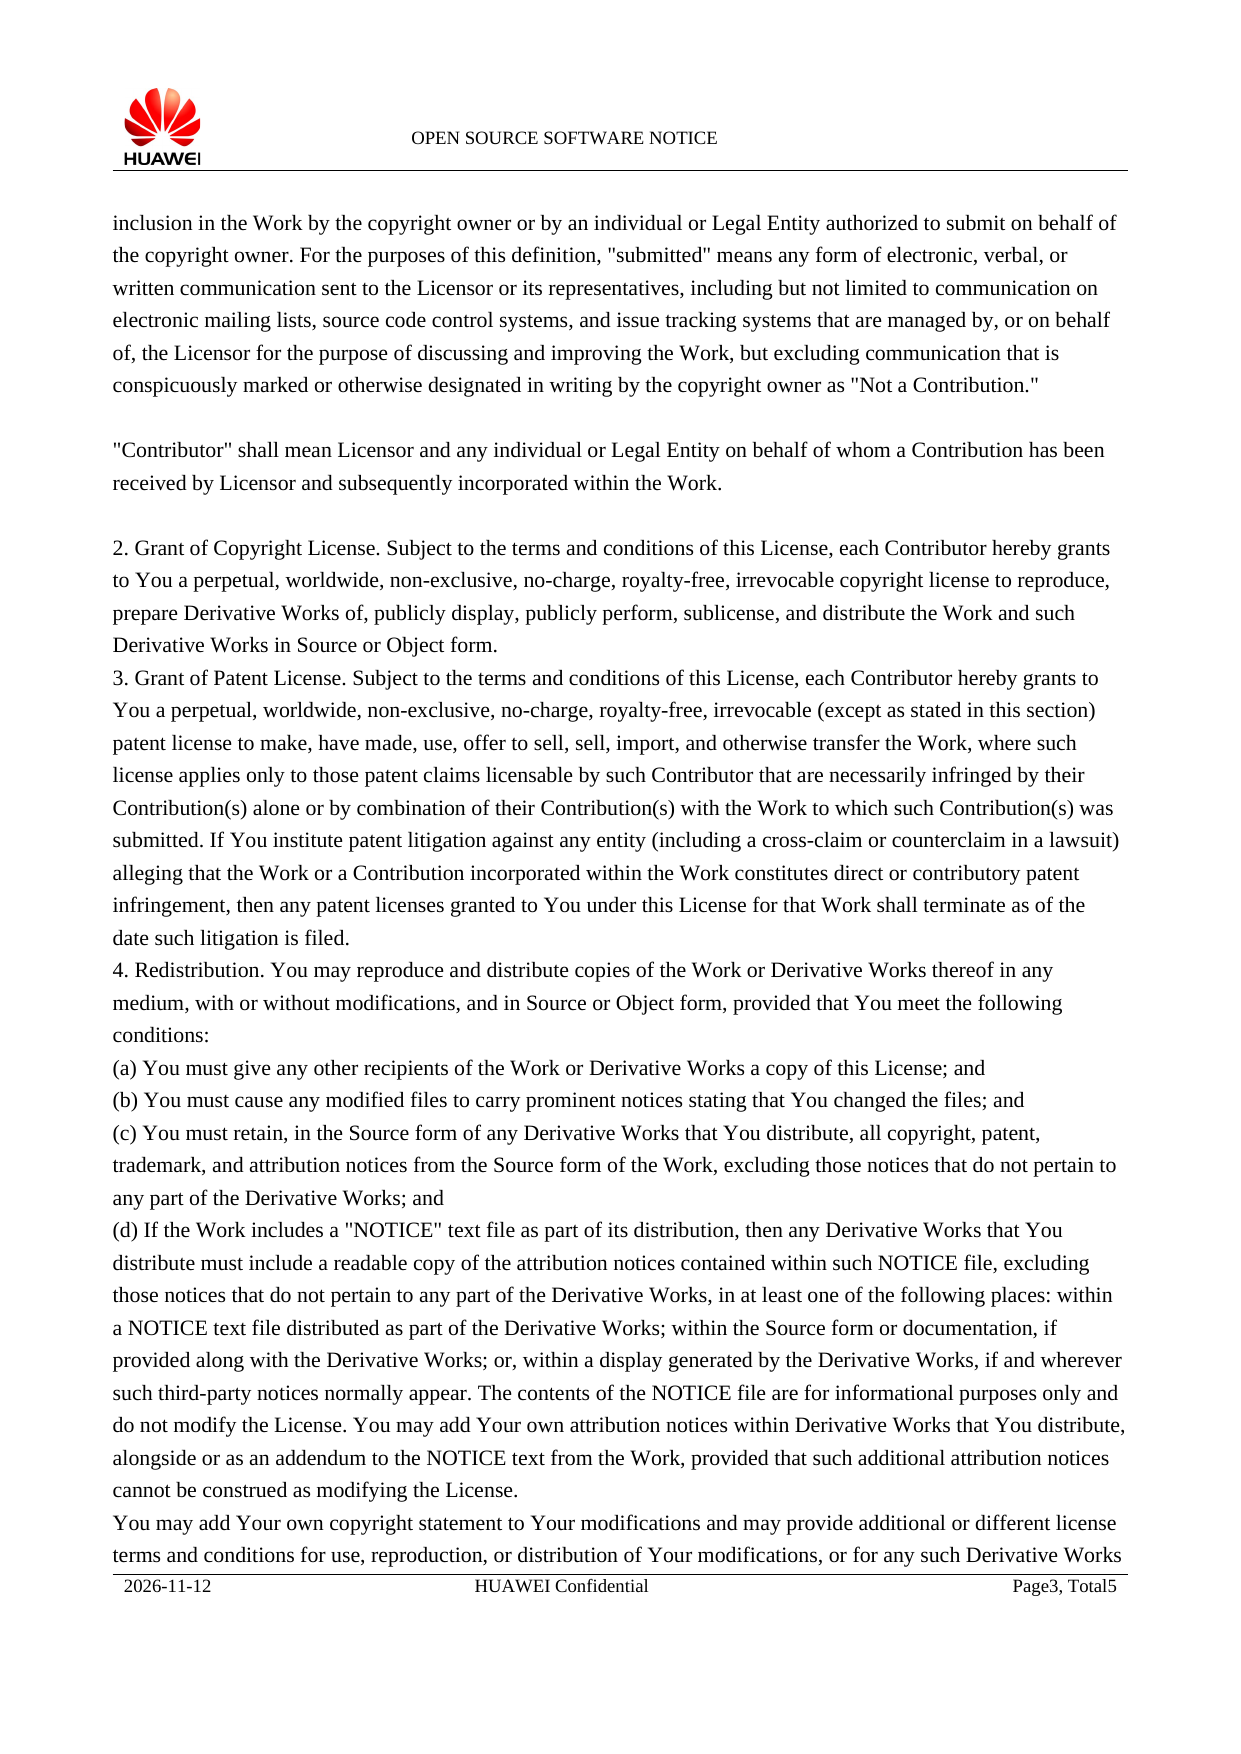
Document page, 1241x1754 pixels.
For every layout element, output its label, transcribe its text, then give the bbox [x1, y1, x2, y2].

text 3. Grant of Patent License. Subject to the terms and conditions of this License, each Contributor hereby grants to You a perpetual, worldwide, non-exclusive, no-charge, royalty-free, irrevocable (except as stated in this section) patent license to make, have made, use, offer to sell, sell, import, and otherwise transfer the Work, where such license applies only to those patent claims licensable by such Contributor that are necessarily infringed by their Contribution(s) alone or by combination of their Contribution(s) with the Work to which such Contribution(s) was submitted. If You institute patent litigation against any entity (including a cross-claim or counterclaim in a lawsuit) alleging that the Work or a Contribution incorporated within the Work constitutes direct or contributory patent infringement, then any patent licenses granted to You under this License for that Work shall terminate as of the date such litigation is filed. [112, 661, 1128, 954]
text 2. Grant of Copyright License. Subject to the terms and conditions of this License, each Contributor hereby grants to You a perpetual, worldwide, non-exclusive, no-charge, royalty-free, irrevocable copyright license to reproduce, prepare Derivative Works of, publicly display, publicly perform, sublicense, and distribute the Work and such Derivative Works in Source or Object form. [112, 531, 1128, 661]
text 4. Redistribution. You may reproduce and distribute copies of the Work or Derivative Works thereof in any medium, with or without modifications, and in Source or Object form, provided that You meet the following conditions: [112, 954, 1128, 1051]
text (a) You must give any other recipients of the Work or Derivative Works a copy of this License; and [112, 1051, 1128, 1084]
text (b) You must cause any modified files to carry prominent notices stating that You changed the files; and [112, 1084, 1128, 1116]
picture [124, 88, 201, 165]
text (c) You must retain, in the Source form of any Derivative Works that You distribute, all copyright, patent, trademark, and attribution notices from the Source form of the Work, excluding those notices that do not pertain to any part of the Derivative Works; and [112, 1116, 1128, 1214]
text "Contributor" shall mean Licensor and any individual or Legal Entity on behalf of whom a Contribution has been received by Licensor and subsequently incorporated within the Work. [112, 434, 1128, 499]
text (d) If the Work includes a "NOTICE" text file as part of its distribution, then any Derivative Works that You distribute must include a readable copy of the attribution notices contained within such NOTICE file, excluding those notices that do not pertain to any part of the Derivative Works, in at least one of the following places: within a NOTICE text file distributed as part of the Derivative Works; within the Source form or documentation, if provided along with the Derivative Works; or, within a display generated by the Derivative Works, if and wherever such third-party notices normally appear. The contents of the NOTICE file are for informational purposes only and do not modify the License. You may add Your own attribution notices within Derivative Works that You distribute, alongside or as an addendum to the NOTICE text from the Work, provided that such additional attribution notices cannot be construed as modifying the License. [112, 1214, 1128, 1506]
